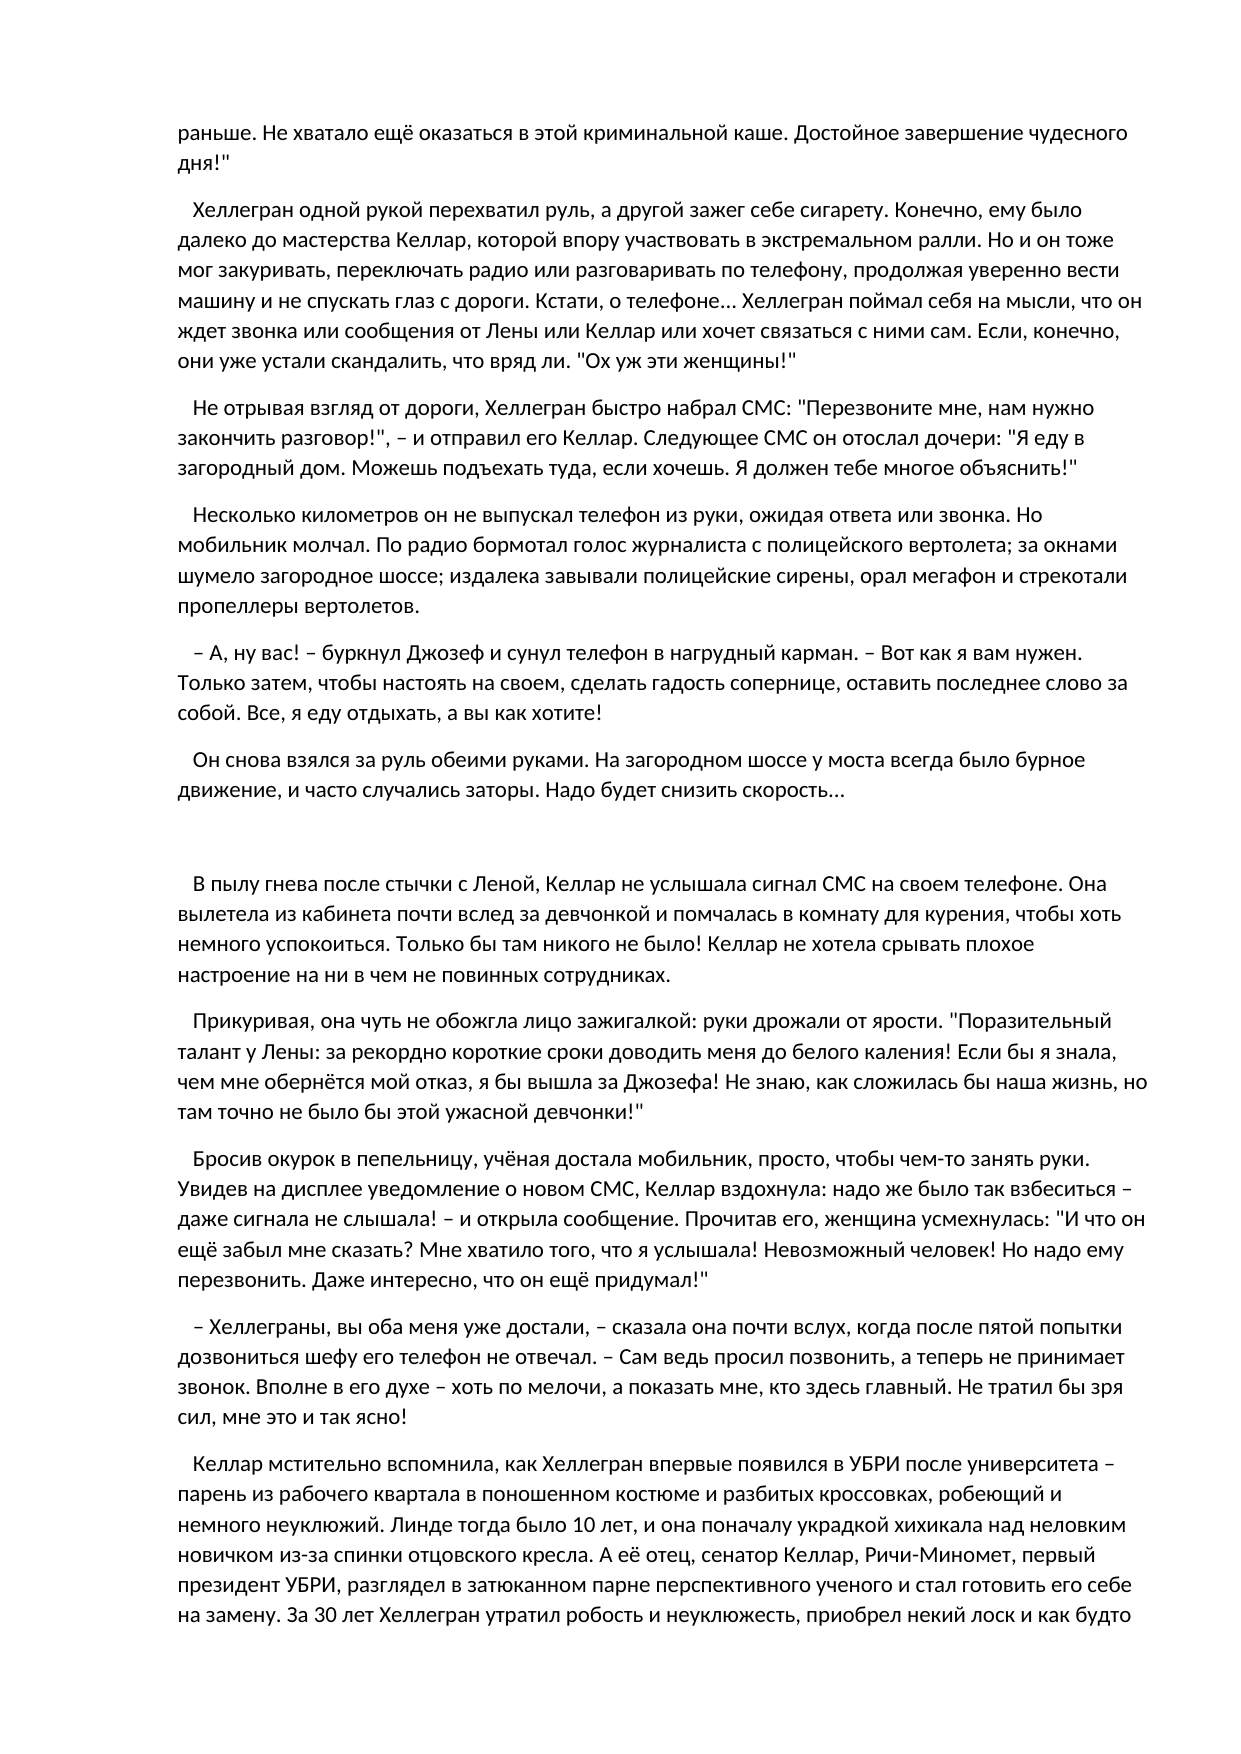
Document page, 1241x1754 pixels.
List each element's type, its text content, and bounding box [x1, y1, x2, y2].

text – Хеллеграны, вы оба меня уже достали, – сказала она почти вслух, когда после пятой попытки дозвониться шефу его телефон не отвечал. – Сам ведь просил позвонить, а теперь не принимает звонок. Вполне в его духе – хоть по мелочи, а показать мне, кто здесь главный. Не тратил бы зря сил, мне это и так ясно! [177, 1312, 1152, 1431]
text Он снова взялся за руль обеими руками. На загородном шоссе у моста всегда было бурное движение, и часто случались заторы. Надо будет снизить скорость... [177, 745, 1152, 803]
text – А, ну вас! – буркнул Джозеф и сунул телефон в нагрудный карман. – Вот как я вам нужен. Только затем, чтобы настоять на своем, сделать гадость сопернице, оставить последнее слово за собой. Все, я еду отдыхать, а вы как хотите! [177, 638, 1152, 726]
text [177, 118, 1152, 176]
text Прикуривая, она чуть не обожгла лицо зажигалкой: руки дрожали от ярости. "Поразительный талант у Лены: за рекордно короткие сроки доводить меня до белого каления! Если бы я знала, чем мне обернётся мой отказ, я бы вышла за Джозефа! Не знаю, как сложилась бы наша жизнь, но там точно не было бы этой ужасной девчонки!" [177, 1007, 1152, 1125]
text Бросив окурок в пепельницу, учёная достала мобильник, просто, чтобы чем-то занять руки. Увидев на дисплее уведомление о новом СМС, Келлар вздохнула: надо же было так взбеситься – даже сигнала не слышала! – и открыла сообщение. Прочитав его, женщина усмехнулась: "И что он ещё забыл мне сказать? Мне хватило того, что я услышала! Невозможный человек! Но надо ему перезвонить. Даже интересно, что он ещё придумал!" [177, 1144, 1152, 1293]
text В пылу гнева после стычки с Леной, Келлар не услышала сигнал СМС на своем телефоне. Она вылетела из кабинета почти вслед за девчонкой и помчалась в комнату для курения, чтобы хоть немного успокоиться. Только бы там никого не было! Келлар не хотела срывать плохое настроение на ни в чем не повинных сотрудниках. [177, 869, 1152, 988]
text Хеллегран одной рукой перехватил руль, а другой зажег себе сигарету. Конечно, ему было далеко до мастерства Келлар, которой впору участвовать в экстремальном ралли. Но и он тоже мог закуривать, переключать радио или разговаривать по телефону, продолжая уверенно вести машину и не спускать глаз с дороги. Кстати, о телефоне... Хеллегран поймал себя на мысли, что он ждет звонка или сообщения от Лены или Келлар или хочет связаться с ними сам. Если, конечно, они уже устали скандалить, что вряд ли. "Ох уж эти женщины!" [177, 195, 1152, 374]
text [177, 1449, 1152, 1628]
text Несколько километров он не выпускал телефон из руки, ожидая ответа или звонка. Но мобильник молчал. По радио бормотал голос журналиста с полицейского вертолета; за окнами шумело загородное шоссе; издалека завывали полицейские сирены, орал мегафон и стрекотали пропеллеры вертолетов. [177, 500, 1152, 619]
text Не отрывая взгляд от дороги, Хеллегран быстро набрал СМС: "Перезвоните мне, нам нужно закончить разговор!", – и отправил его Келлар. Следующее СМС он отослал дочери: "Я еду в загородный дом. Можешь подъехать туда, если хочешь. Я должен тебе многое объяснить!" [177, 393, 1152, 482]
